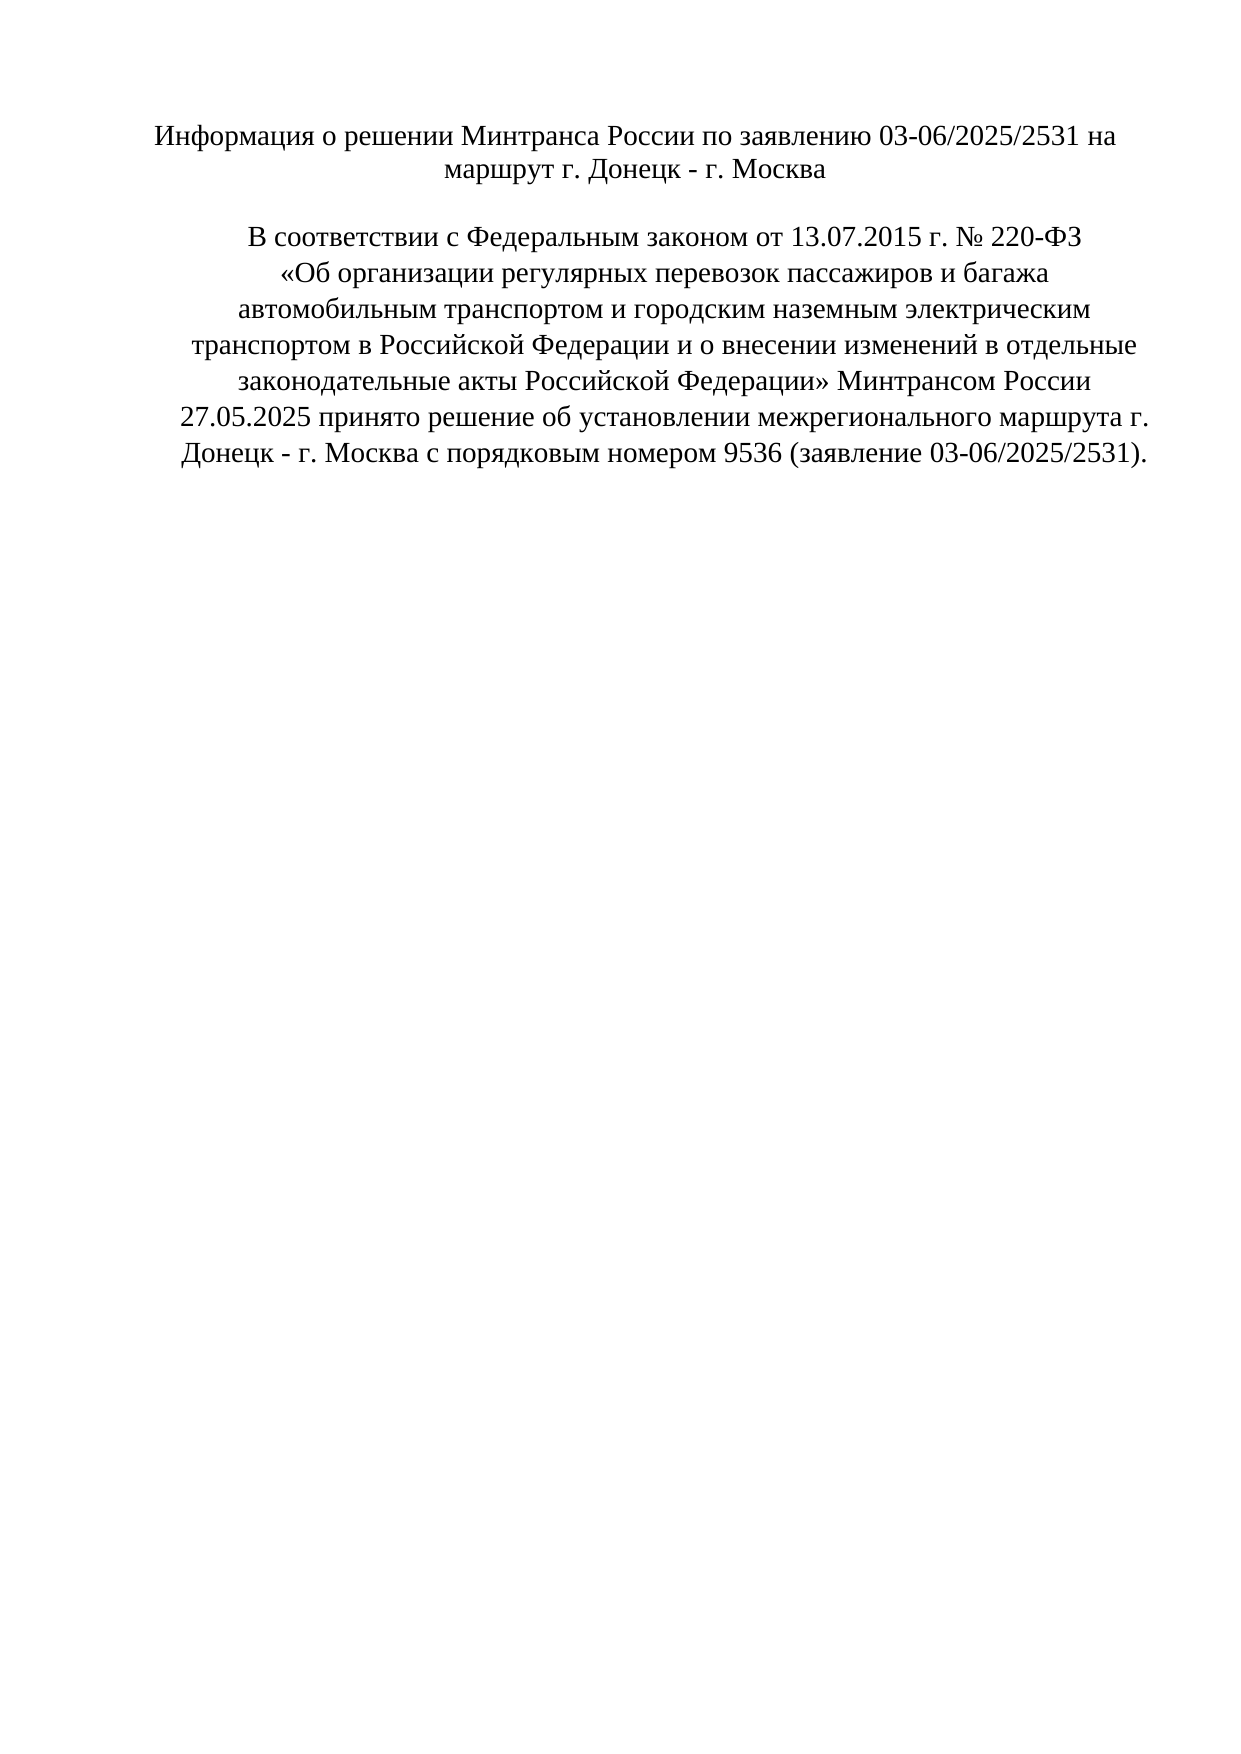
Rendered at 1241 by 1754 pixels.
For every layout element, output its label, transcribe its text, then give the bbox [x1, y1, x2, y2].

text Информация о решении Минтранса России по заявлению 03-06/2025/2531 на маршрут г. Донецк - г. Москва [118, 118, 1152, 185]
text В соответствии с Федеральным законом от 13.07.2015 г. № 220-ФЗ «Об организации регулярных перевозок пассажиров и багажа автомобильным транспортом и городским наземным электрическим транспортом в Российской Федерации и о внесении изменений в отдельные законодательные акты Российской Федерации» Минтрансом России 27.05.2025 принято решение об установлении межрегионального маршрута г. Донецк - г. Москва с порядковым номером 9536 (заявление 03-06/2025/2531). [177, 219, 1152, 469]
